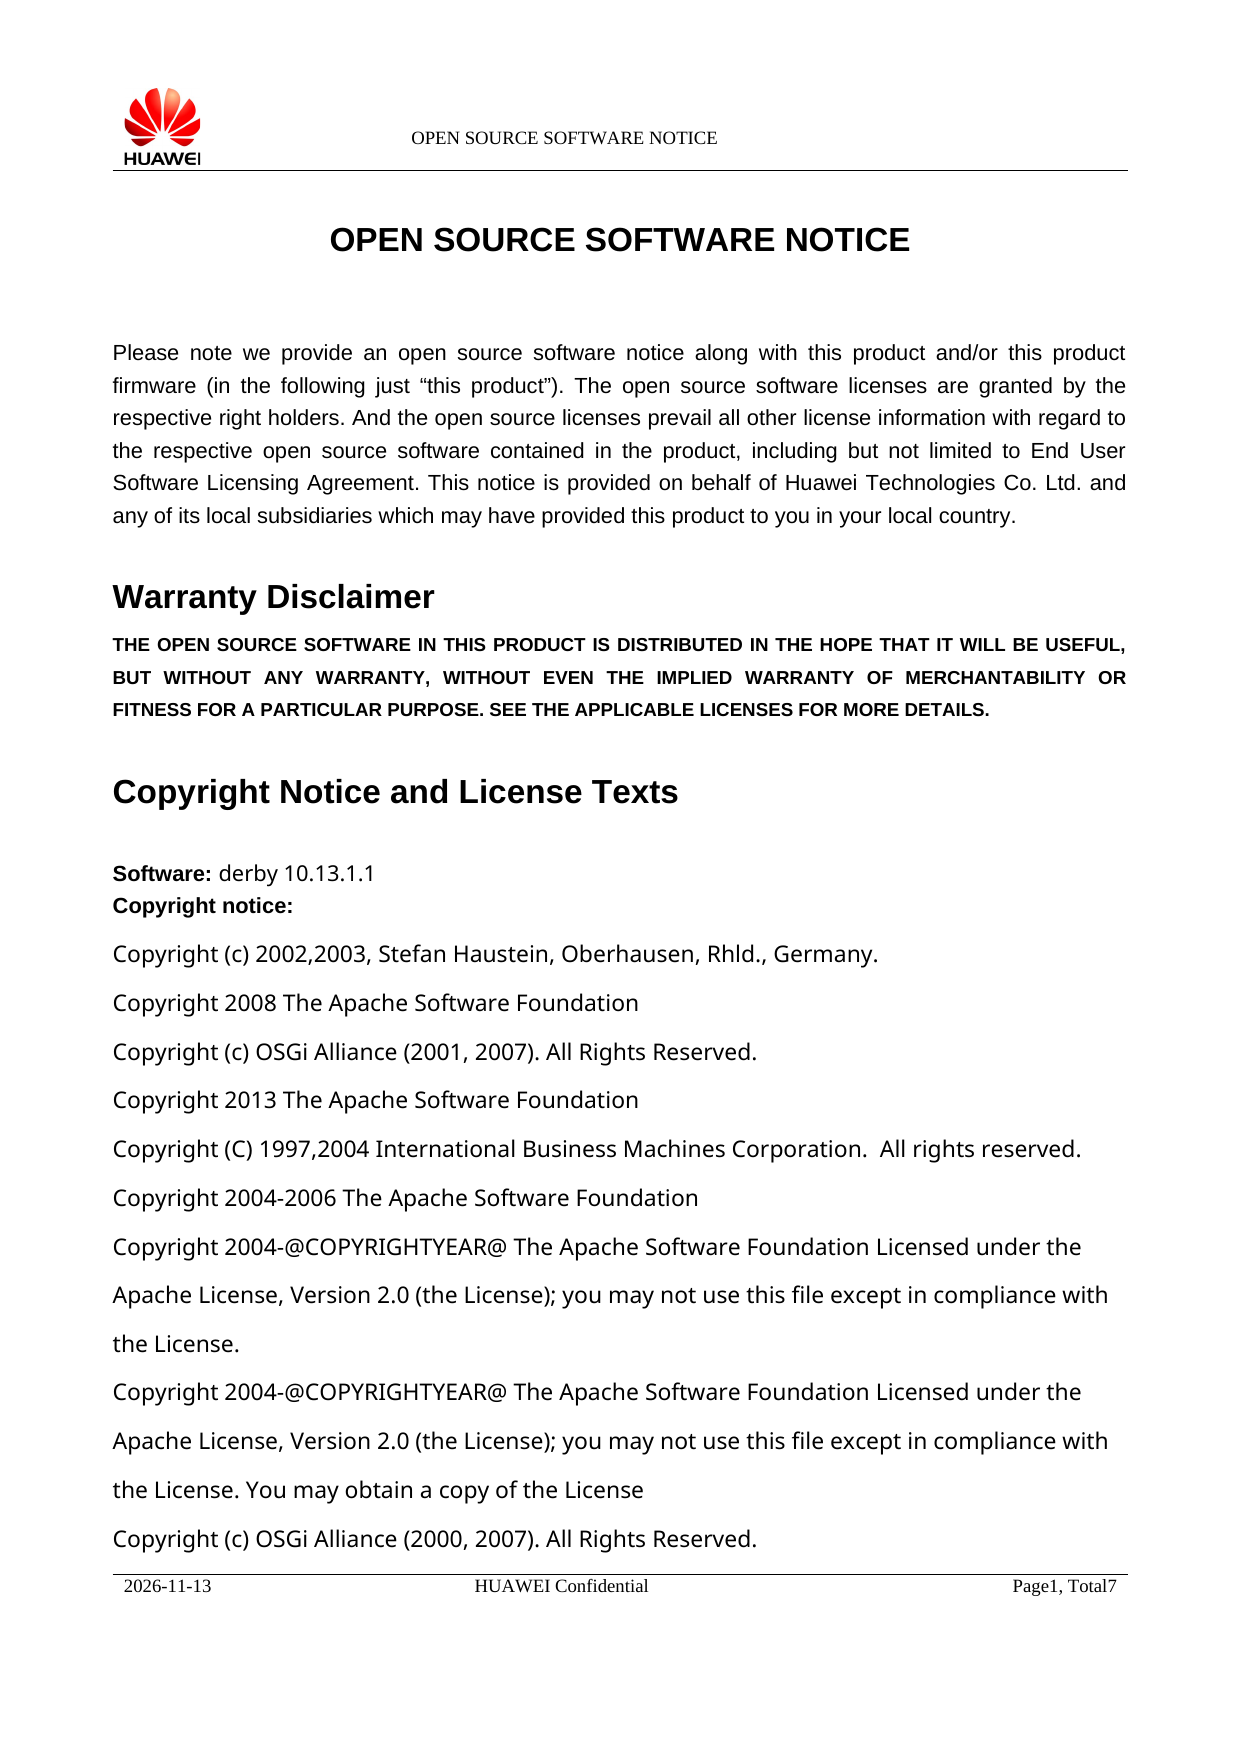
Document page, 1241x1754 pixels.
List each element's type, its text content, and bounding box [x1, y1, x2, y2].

title Software: derby 10.13.1.1 [112, 856, 1128, 889]
text The open source software in this product is distributed in the hope that it will be useful, but WITHOUT ANY WARRANTY, without even the implied warranty of MERCHANTABILITY or FITNESS FOR A PARTICULAR PURPOSE. See the applicable licenses for more details. [112, 629, 1128, 726]
text Copyright notice: Copyright (c) 2002,2003, Stefan Haustein, Oberhausen, Rhld., Germany. Copyright 2008 The Apache Software Foundation Copyright (c) OSGi Alliance (2001, 2007). All Rights Reserved. Copyright 2013 The Apache Software Foundation Copyright (C) 1997,2004 International Business Machines Corporation. All rights reserved. Copyright 2004-2006 The Apache Software Foundation Copyright 2004-@COPYRIGHTYEAR@ The Apache Software Foundation Licensed under the Apache License, Version 2.0 (the License); you may not use this file except in compliance with the License. [112, 889, 1128, 1360]
text Please note we provide an open source software notice along with this product and/or this product firmware (in the following just “this product”). The open source software licenses are granted by the respective right holders. And the open source licenses prevail all other license information with regard to the respective open source software contained in the product, including but not limited to End User Software Licensing Agreement. This notice is provided on behalf of Huawei Technologies Co. Ltd. and any of its local subsidiaries which may have provided this product to you in your local country. [112, 336, 1128, 531]
picture [124, 88, 201, 165]
text OPEN SOURCE SOFTWARE NOTICE [112, 206, 1128, 271]
text Copyright Notice and License Texts [112, 759, 1128, 824]
text Warranty Disclaimer [112, 564, 1128, 629]
